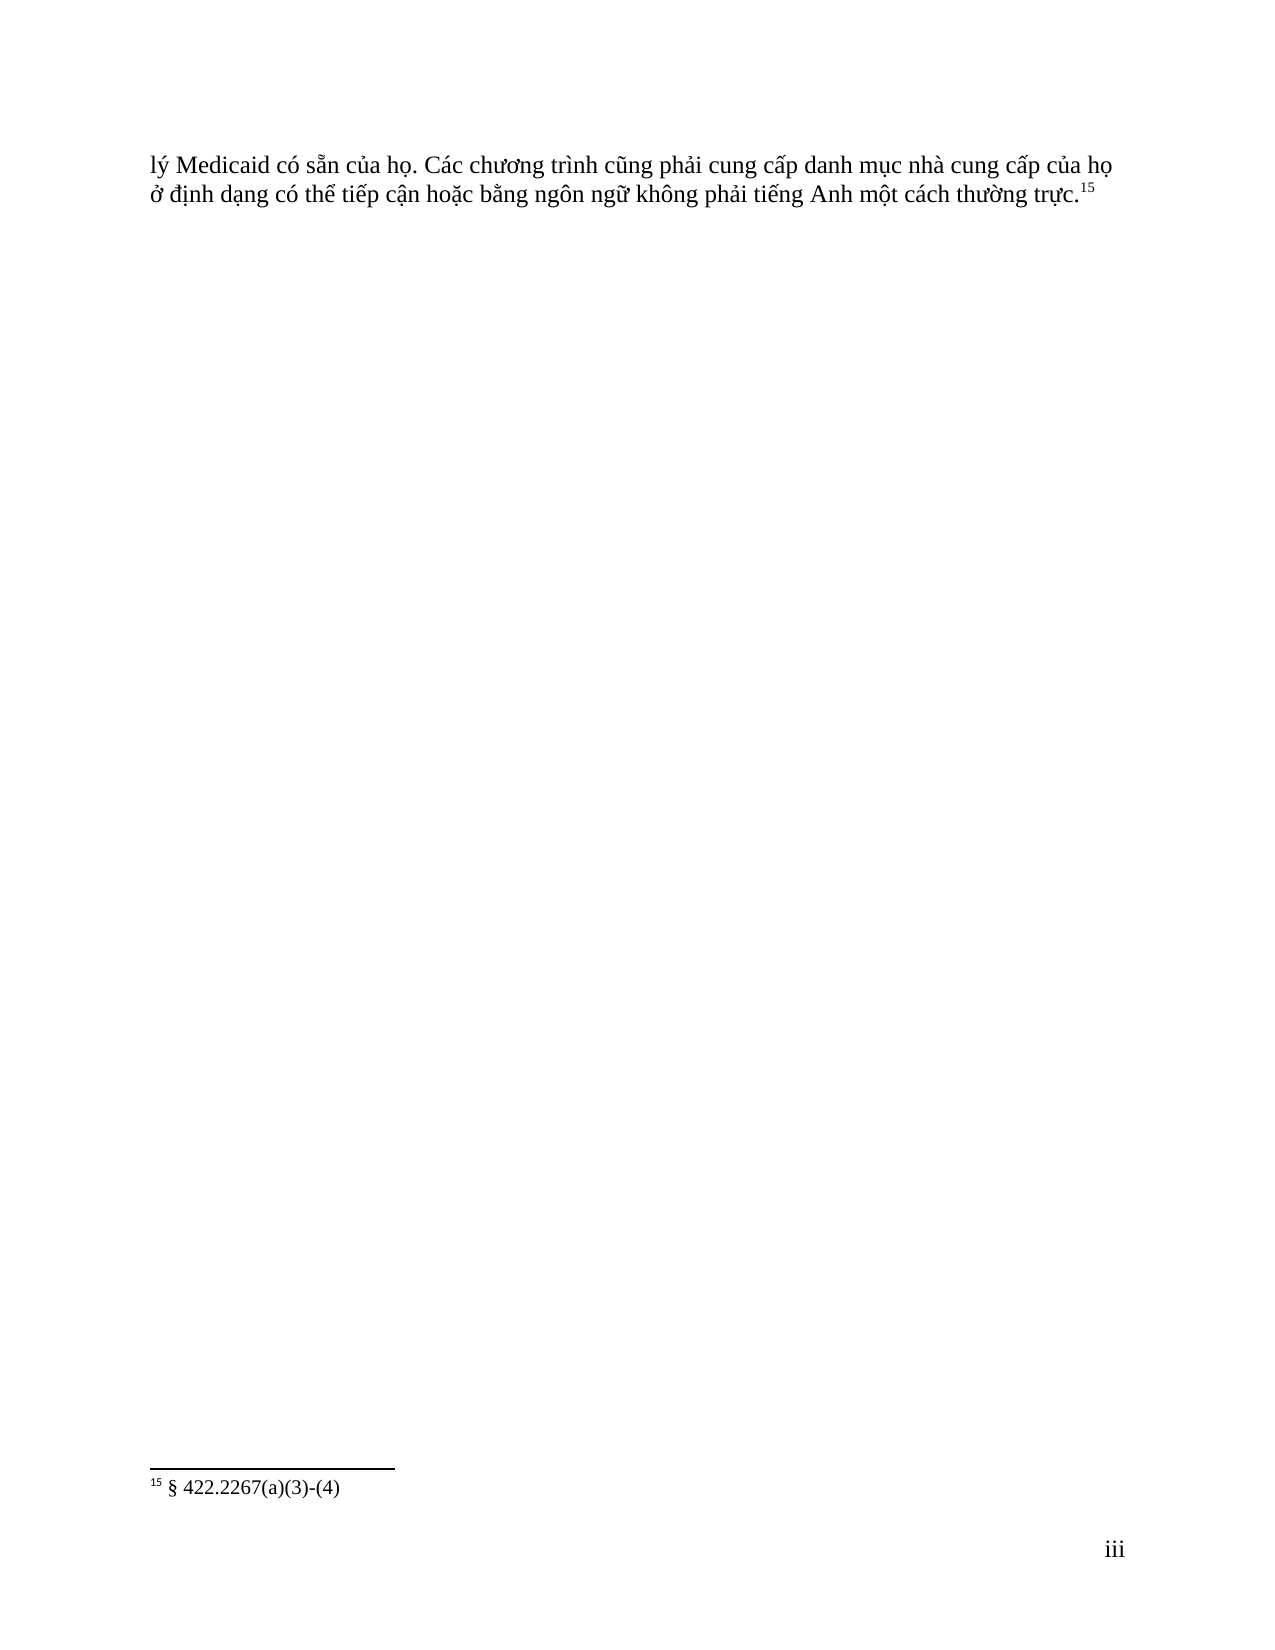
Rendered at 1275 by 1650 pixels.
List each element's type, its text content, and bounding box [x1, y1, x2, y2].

text Yêu cầu về Khả năng tiếp cận & Dịch thuật. Các chương trình phải cung cấp danh mục nhà cung cấp của họ ở định dạng có thể tiếp cận khi cần thiết cho các cá nhân có khuyết tật để đảm bảo cơ hội công bằng. Các chương trình cũng phải dịch danh mục nhà cung cấp của họ sang bất kỳ ngôn ngữ nào không phải tiếng Anh mà là ngôn ngữ chính của ít nhất 5 % các cá nhân trong một khu vực dịch vụ; các chương trình điều kiện kép tích hợp đầy đủ (FIDE) các chương trình nhu cầu đặc biệt (SNPs), các chương trình điều kiện kép tích hợp cao (HIDE) SNPs, và các chương trình tích hợp phù hợp cũng phải dịch danh mục nhà cung cấp sang (các) ngôn ngữ theo yêu cầu của tiêu chuẩn dịch thuật Medicaid theo quy định thông qua hợp đồng chăm sóc có quản lý Medicaid có sẵn của họ. Các chương trình cũng phải cung cấp danh mục nhà cung cấp của họ ở định dạng có thể tiếp cận hoặc bằng ngôn ngữ không phải tiếng Anh một cách thường trực. [150, 150, 1125, 207]
